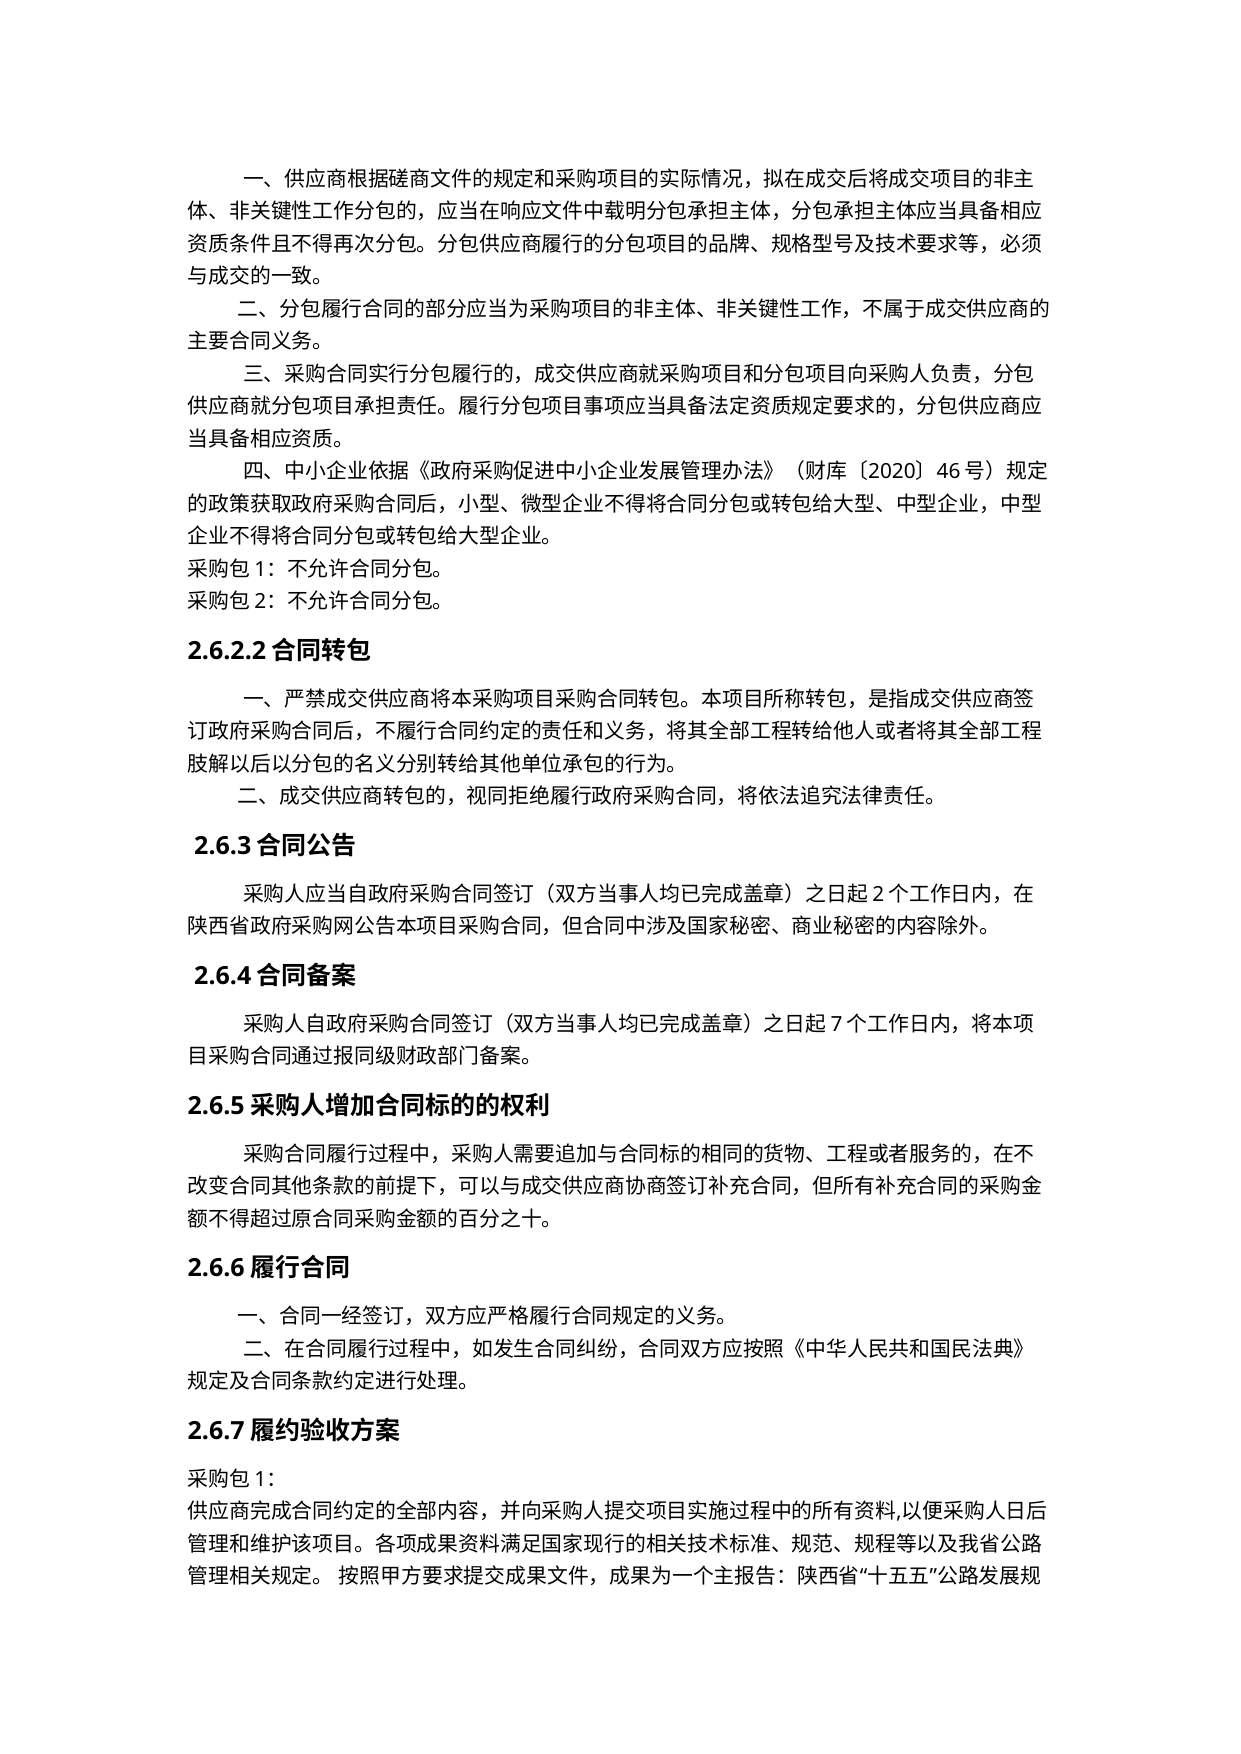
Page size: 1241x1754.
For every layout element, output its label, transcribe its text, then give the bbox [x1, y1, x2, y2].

text 一、合同一经签订，双方应严格履行合同规定的义务。 [187, 1299, 1053, 1332]
text 一、供应商根据磋商文件的规定和采购项目的实际情况，拟在成交后将成交项目的非主体、非关键性工作分包的，应当在响应文件中载明分包承担主体，分包承担主体应当具备相应资质条件且不得再次分包。分包供应商履行的分包项目的品牌、规格型号及技术要求等，必须与成交的一致。 [187, 162, 1053, 292]
text 三、采购合同实行分包履行的，成交供应商就采购项目和分包项目向采购人负责，分包供应商就分包项目承担责任。履行分包项目事项应当具备法定资质规定要求的，分包供应商应当具备相应资质。 [187, 357, 1053, 454]
text 2.6.5采购人增加合同标的的权利 [187, 1072, 1053, 1137]
text 采购人自政府采购合同签订（双方当事人均已完成盖章）之日起7个工作日内，将本项目采购合同通过报同级财政部门备案。 [187, 1007, 1053, 1072]
text 采购合同履行过程中，采购人需要追加与合同标的相同的货物、工程或者服务的，在不改变合同其他条款的前提下，可以与成交供应商协商签订补充合同，但所有补充合同的采购金额不得超过原合同采购金额的百分之十。 [187, 1137, 1053, 1234]
text 二、成交供应商转包的，视同拒绝履行政府采购合同，将依法追究法律责任。 [187, 779, 1053, 812]
text 2.6.6履行合同 [187, 1234, 1053, 1299]
text 2.6.7履约验收方案 [187, 1397, 1053, 1462]
text 2.6.3合同公告 [187, 812, 1053, 877]
text 四、中小企业依据《政府采购促进中小企业发展管理办法》（财库〔2020〕46号）规定的政策获取政府采购合同后，小型、微型企业不得将合同分包或转包给大型、中型企业，中型企业不得将合同分包或转包给大型企业。 [187, 454, 1053, 552]
text 二、在合同履行过程中，如发生合同纠纷，合同双方应按照《中华人民共和国民法典》规定及合同条款约定进行处理。 [187, 1332, 1053, 1397]
text 二、分包履行合同的部分应当为采购项目的非主体、非关键性工作，不属于成交供应商的主要合同义务。 [187, 292, 1053, 357]
text 采购包1：不允许合同分包。 [187, 552, 1053, 584]
text 2.6.4合同备案 [187, 942, 1053, 1007]
text 2.6.2.2合同转包 [187, 617, 1053, 682]
text 采购人应当自政府采购合同签订（双方当事人均已完成盖章）之日起2个工作日内，在陕西省政府采购网公告本项目采购合同，但合同中涉及国家秘密、商业秘密的内容除外。 [187, 877, 1053, 942]
text 一、严禁成交供应商将本采购项目采购合同转包。本项目所称转包，是指成交供应商签订政府采购合同后，不履行合同约定的责任和义务，将其全部工程转给他人或者将其全部工程肢解以后以分包的名义分别转给其他单位承包的行为。 [187, 682, 1053, 779]
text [187, 1494, 1053, 1592]
text 采购包2：不允许合同分包。 [187, 584, 1053, 617]
text 采购包1： [187, 1462, 1053, 1494]
